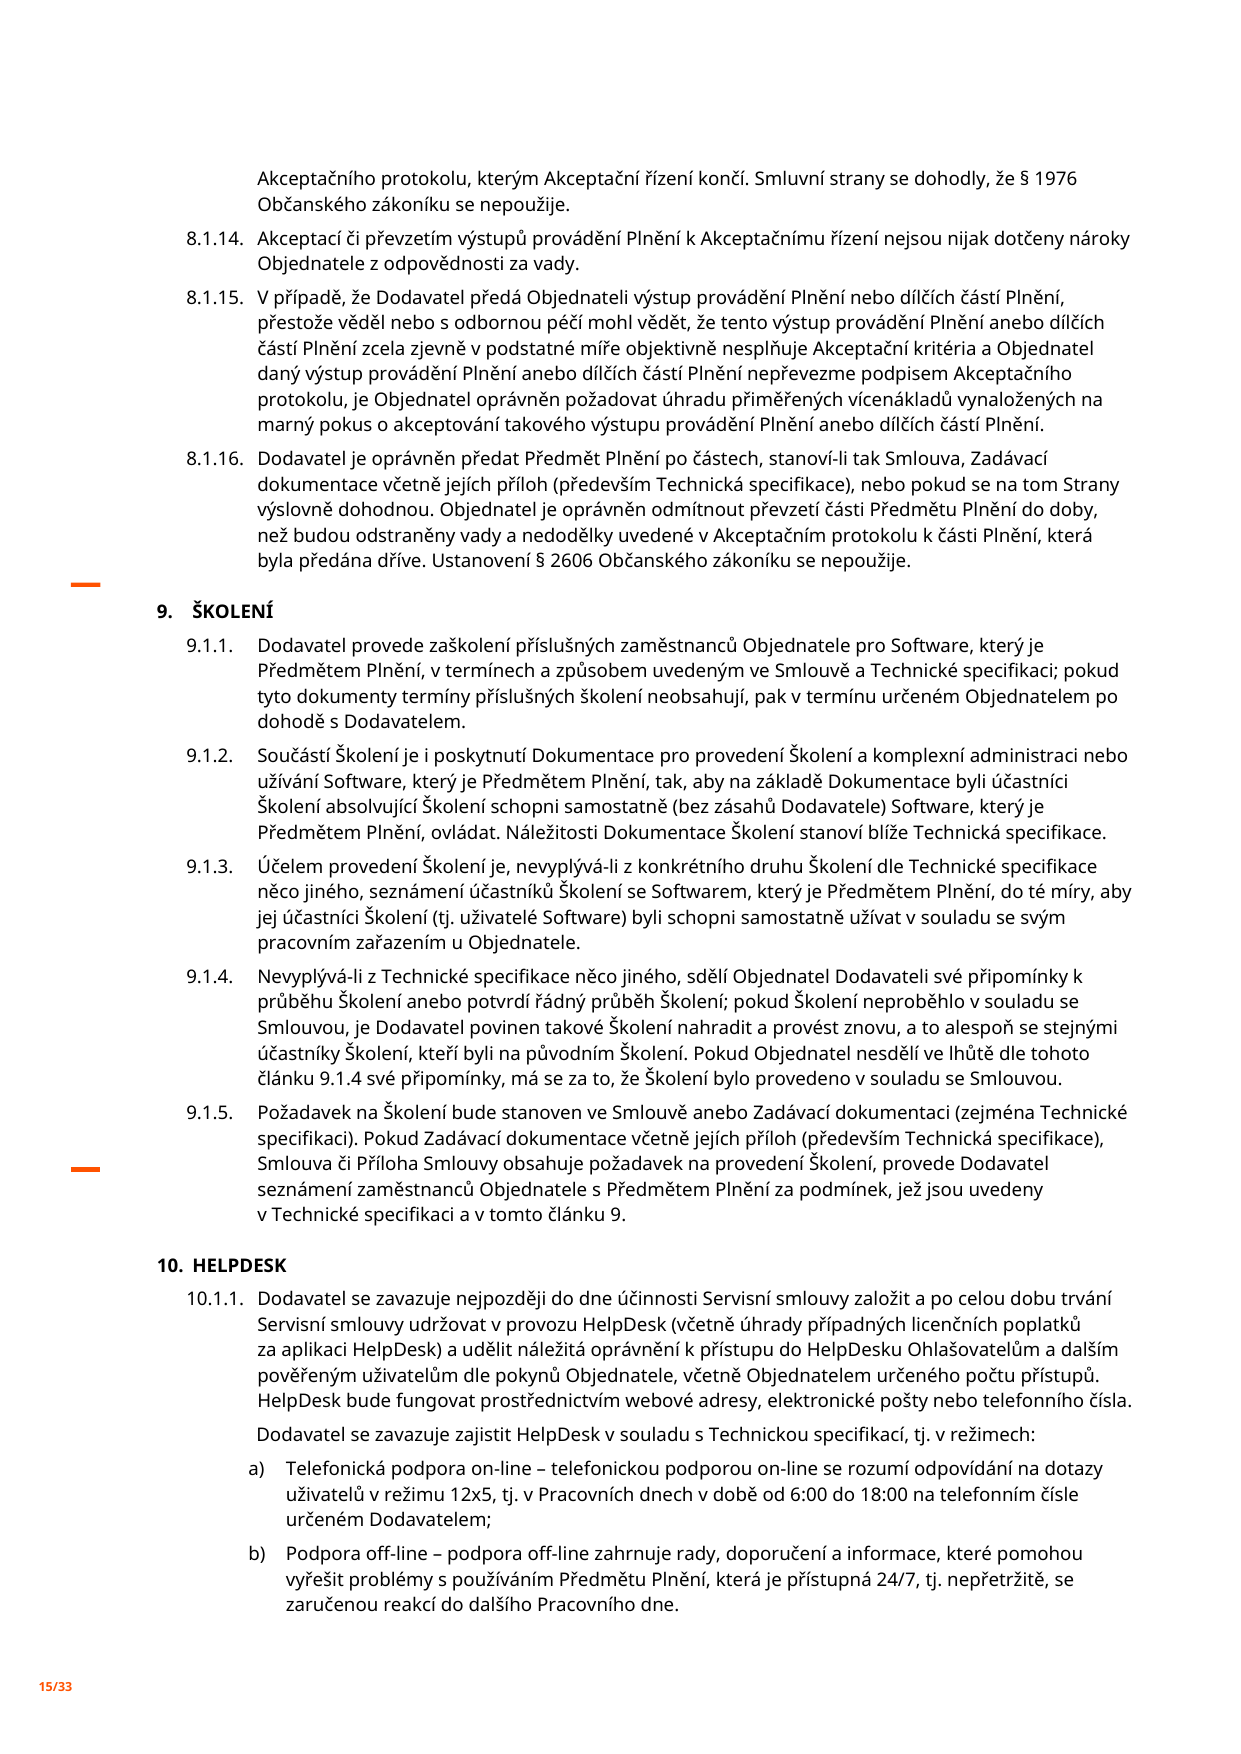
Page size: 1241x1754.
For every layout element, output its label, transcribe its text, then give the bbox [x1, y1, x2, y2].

text Dodavatel provede zaškolení příslušných zaměstnanců Objednatele pro Software, který je Předmětem Plnění, v termínech a způsobem uvedeným ve Smlouvě a Technické specifikaci; pokud tyto dokumenty termíny příslušných školení neobsahují, pak v termínu určeném Objednatelem po dohodě s Dodavatelem. [186, 632, 1134, 734]
text V případě, že Dodavatel předá Objednateli výstup provádění Plnění nebo dílčích částí Plnění, přestože věděl nebo s odbornou péčí mohl vědět, že tento výstup provádění Plnění anebo dílčích částí Plnění zcela zjevně v podstatné míře objektivně nesplňuje Akceptační kritéria a Objednatel daný výstup provádění Plnění anebo dílčích částí Plnění nepřevezme podpisem Akceptačního protokolu, je Objednatel oprávněn požadovat úhradu přiměřených vícenákladů vynaložených na marný pokus o akceptování takového výstupu provádění Plnění anebo dílčích částí Plnění. [186, 284, 1134, 437]
text Požadavek na Školení bude stanoven ve Smlouvě anebo Zadávací dokumentaci (zejména Technické specifikaci). Pokud Zadávací dokumentace včetně jejích příloh (především Technická specifikace), Smlouva či Příloha Smlouvy obsahuje požadavek na provedení Školení, provede Dodavatel seznámení zaměstnanců Objednatele s Předmětem Plnění za podmínek, jež jsou uvedeny v Technické specifikaci a v tomto článku 9. [186, 1099, 1134, 1227]
text Akceptací či převzetím výstupů provádění Plnění k Akceptačnímu řízení nejsou nijak dotčeny nároky Objednatele z odpovědnosti za vady. [186, 225, 1134, 276]
text Dodavatel je oprávněn předat Předmět Plnění po částech, stanoví-li tak Smlouva, Zadávací dokumentace včetně jejích příloh (především Technická specifikace), nebo pokud se na tom Strany výslovně dohodnou. Objednatel je oprávněn odmítnout převzetí části Předmětu Plnění do doby, než budou odstraněny vady a nedodělky uvedené v Akceptačním protokolu k části Plnění, která byla předána dříve. Ustanovení § 2606 Občanského zákoníku se nepoužije. [186, 446, 1134, 573]
list Podpora off-line – podpora off-line zahrnuje rady, doporučení a informace, které pomohou vyřešit problémy s používáním Předmětu Plnění, která je přístupná 24/7, tj. nepřetržitě, se zaručenou reakcí do dalšího Pracovního dne. [248, 1540, 1134, 1617]
text Školení [157, 598, 1134, 624]
list Dodavatel se zavazuje zajistit HelpDesk v souladu s Technickou specifikací, tj. v režimech: [256, 1422, 1134, 1447]
text Dodavatel se zavazuje nejpozději do dne účinnosti Servisní smlouvy založit a po celou dobu trvání Servisní smlouvy udržovat v provozu HelpDesk (včetně úhrady případných licenčních poplatků za aplikaci HelpDesk) a udělit náležitá oprávnění k přístupu do HelpDesku Ohlašovatelům a dalším pověřeným uživatelům dle pokynů Objednatele, včetně Objednatelem určeného počtu přístupů. HelpDesk bude fungovat prostřednictvím webové adresy, elektronické pošty nebo telefonního čísla. [186, 1286, 1134, 1413]
text Účelem provedení Školení je, nevyplývá-li z konkrétního druhu Školení dle Technické specifikace něco jiného, seznámení účastníků Školení se Softwarem, který je Předmětem Plnění, do té míry, aby jej účastníci Školení (tj. uživatelé Software) byli schopni samostatně užívat v souladu se svým pracovním zařazením u Objednatele. [186, 853, 1134, 955]
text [186, 165, 1134, 216]
text Nevyplývá-li z Technické specifikace něco jiného, sdělí Objednatel Dodavateli své připomínky k průběhu Školení anebo potvrdí řádný průběh Školení; pokud Školení neproběhlo v souladu se Smlouvou, je Dodavatel povinen takové Školení nahradit a provést znovu, a to alespoň se stejnými účastníky Školení, kteří byli na původním Školení. Pokud Objednatel nesdělí ve lhůtě dle tohoto článku 9.1.4 své připomínky, má se za to, že Školení bylo provedeno v souladu se Smlouvou. [186, 963, 1134, 1091]
text Helpdesk [157, 1252, 1134, 1277]
text Součástí Školení je i poskytnutí Dokumentace pro provedení Školení a komplexní administraci nebo užívání Software, který je Předmětem Plnění, tak, aby na základě Dokumentace byli účastníci Školení absolvující Školení schopni samostatně (bez zásahů Dodavatele) Software, který je Předmětem Plnění, ovládat. Náležitosti Dokumentace Školení stanoví blíže Technická specifikace. [186, 742, 1134, 844]
list Telefonická podpora on-line – telefonickou podporou on-line se rozumí odpovídání na dotazy uživatelů v režimu 12x5, tj. v Pracovních dnech v době od 6:00 do 18:00 na telefonním čísle určeném Dodavatelem; [248, 1456, 1134, 1532]
